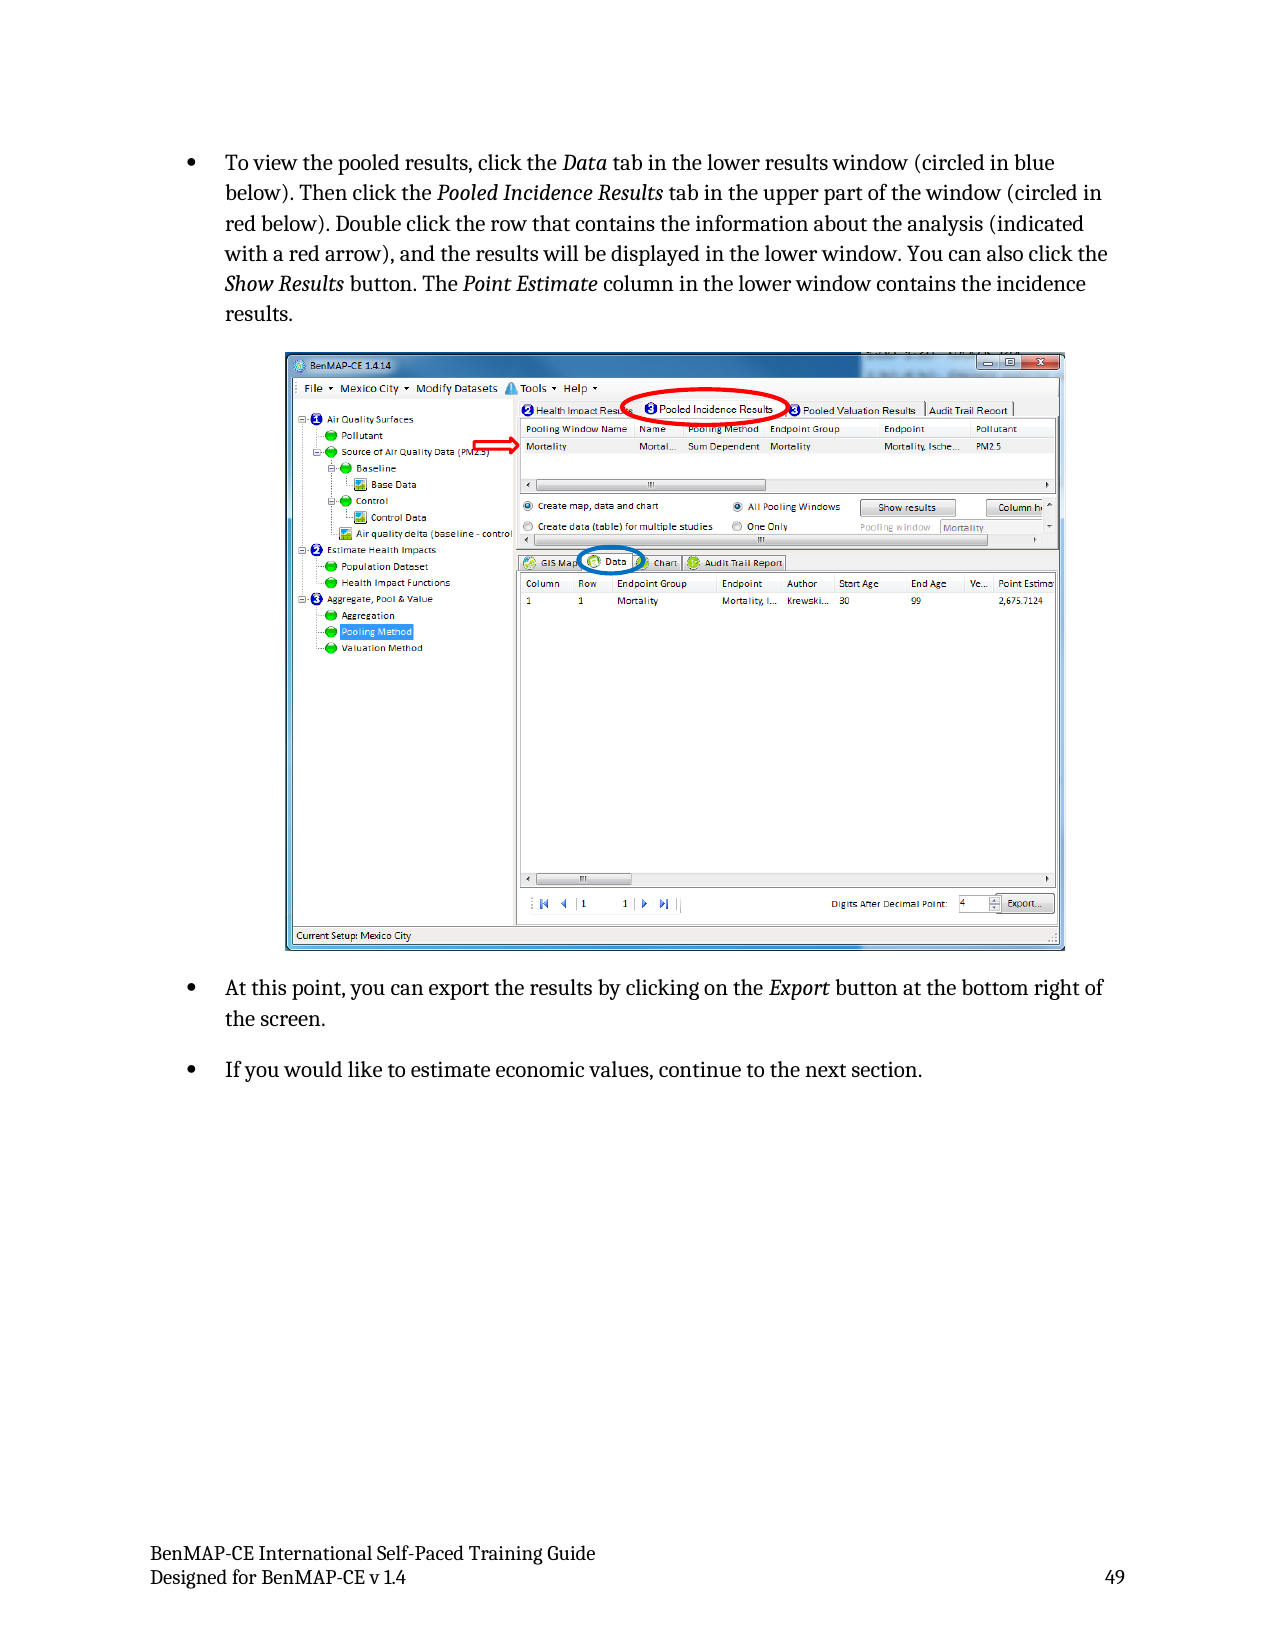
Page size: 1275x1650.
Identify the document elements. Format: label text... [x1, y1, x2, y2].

text To view the pooled results, click the Data tab in the lower results window (circled in blue below). Then click the Pooled Incidence Results tab in the upper part of the window (circled in red below). Double click the row that contains the information about the analysis (indicated with a red arrow), and the results will be displayed in the lower window. You can also click the Show Results button. The Point Estimate column in the lower window contains the incidence results. [187, 150, 1125, 327]
picture [285, 352, 1065, 951]
text At this point, you can export the results by clicking on the Export button at the bottom right of the screen. [187, 975, 1125, 1032]
text If you would like to estimate economic values, continue to the next section. [187, 1056, 1125, 1083]
